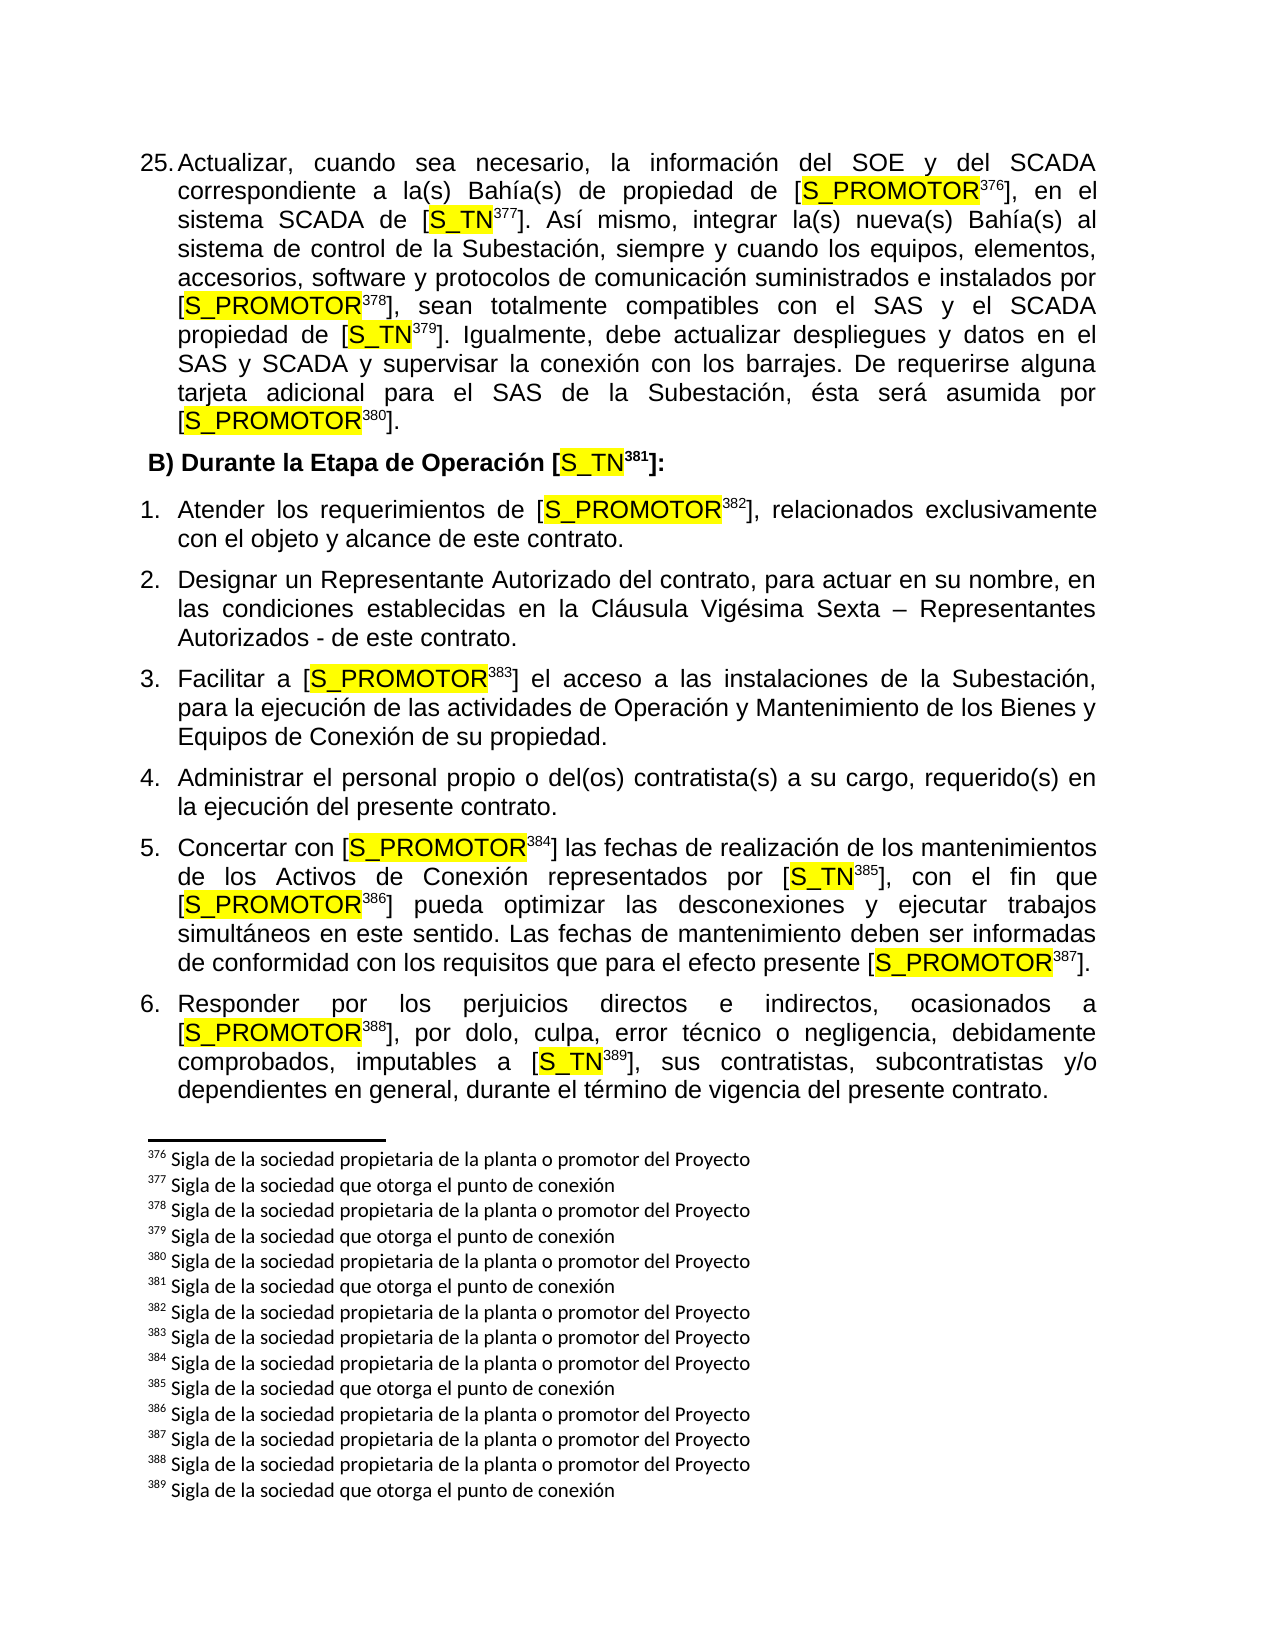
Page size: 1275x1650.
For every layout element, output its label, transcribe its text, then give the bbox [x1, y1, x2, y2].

list Designar un Representante Autorizado del contrato, para actuar en su nombre, en las condiciones establecidas en la Cláusula Vigésima Sexta – Representantes Autorizados - de este contrato. [140, 565, 1098, 652]
text B) Durante la Etapa de Operación [S_TN]: [624, 448, 1098, 476]
list Actualizar, cuando sea necesario, la información del SOE y del SCADA correspondiente a la(s) Bahía(s) de propiedad de [S_PROMOTOR], en el sistema SCADA de [S_TN]. Así mismo, integrar la(s) nueva(s) Bahía(s) al sistema de control de la Subestación, siempre y cuando los equipos, elementos, accesorios, software y protocolos de comunicación suministrados e instalados por [S_PROMOTOR], sean totalmente compatibles con el SAS y el SCADA propiedad de [S_TN]. Igualmente, debe actualizar despliegues y datos en el SAS y SCADA y supervisar la conexión con los barrajes. De requerirse alguna tarjeta adicional para el SAS de la Subestación, ésta será asumida por [S_PROMOTOR]. [140, 148, 1098, 435]
list Responder por los perjuicios directos e indirectos, ocasionados a [S_PROMOTOR], por dolo, culpa, error técnico o negligencia, debidamente comprobados, imputables a [S_TN], sus contratistas, subcontratistas y/o dependientes en general, durante el término de vigencia del presente contrato. [140, 989, 1098, 1104]
text B) Durante la Etapa de Operación [S_TN]: [148, 448, 560, 476]
list Concertar con [S_PROMOTOR] las fechas de realización de los mantenimientos de los Activos de Conexión representados por [S_TN], con el fin que [S_PROMOTOR] pueda optimizar las desconexiones y ejecutar trabajos simultáneos en este sentido. Las fechas de mantenimiento deben ser informadas de conformidad con los requisitos que para el efecto presente [S_PROMOTOR]. [140, 833, 1098, 977]
list Administrar el personal propio o del(os) contratista(s) a su cargo, requerido(s) en la ejecución del presente contrato. [140, 763, 1098, 820]
list Atender los requerimientos de [S_PROMOTOR], relacionados exclusivamente con el objeto y alcance de este contrato. [140, 495, 1098, 553]
list Facilitar a [S_PROMOTOR] el acceso a las instalaciones de la Subestación, para la ejecución de las actividades de Operación y Mantenimiento de los Bienes y Equipos de Conexión de su propiedad. [140, 664, 1098, 750]
